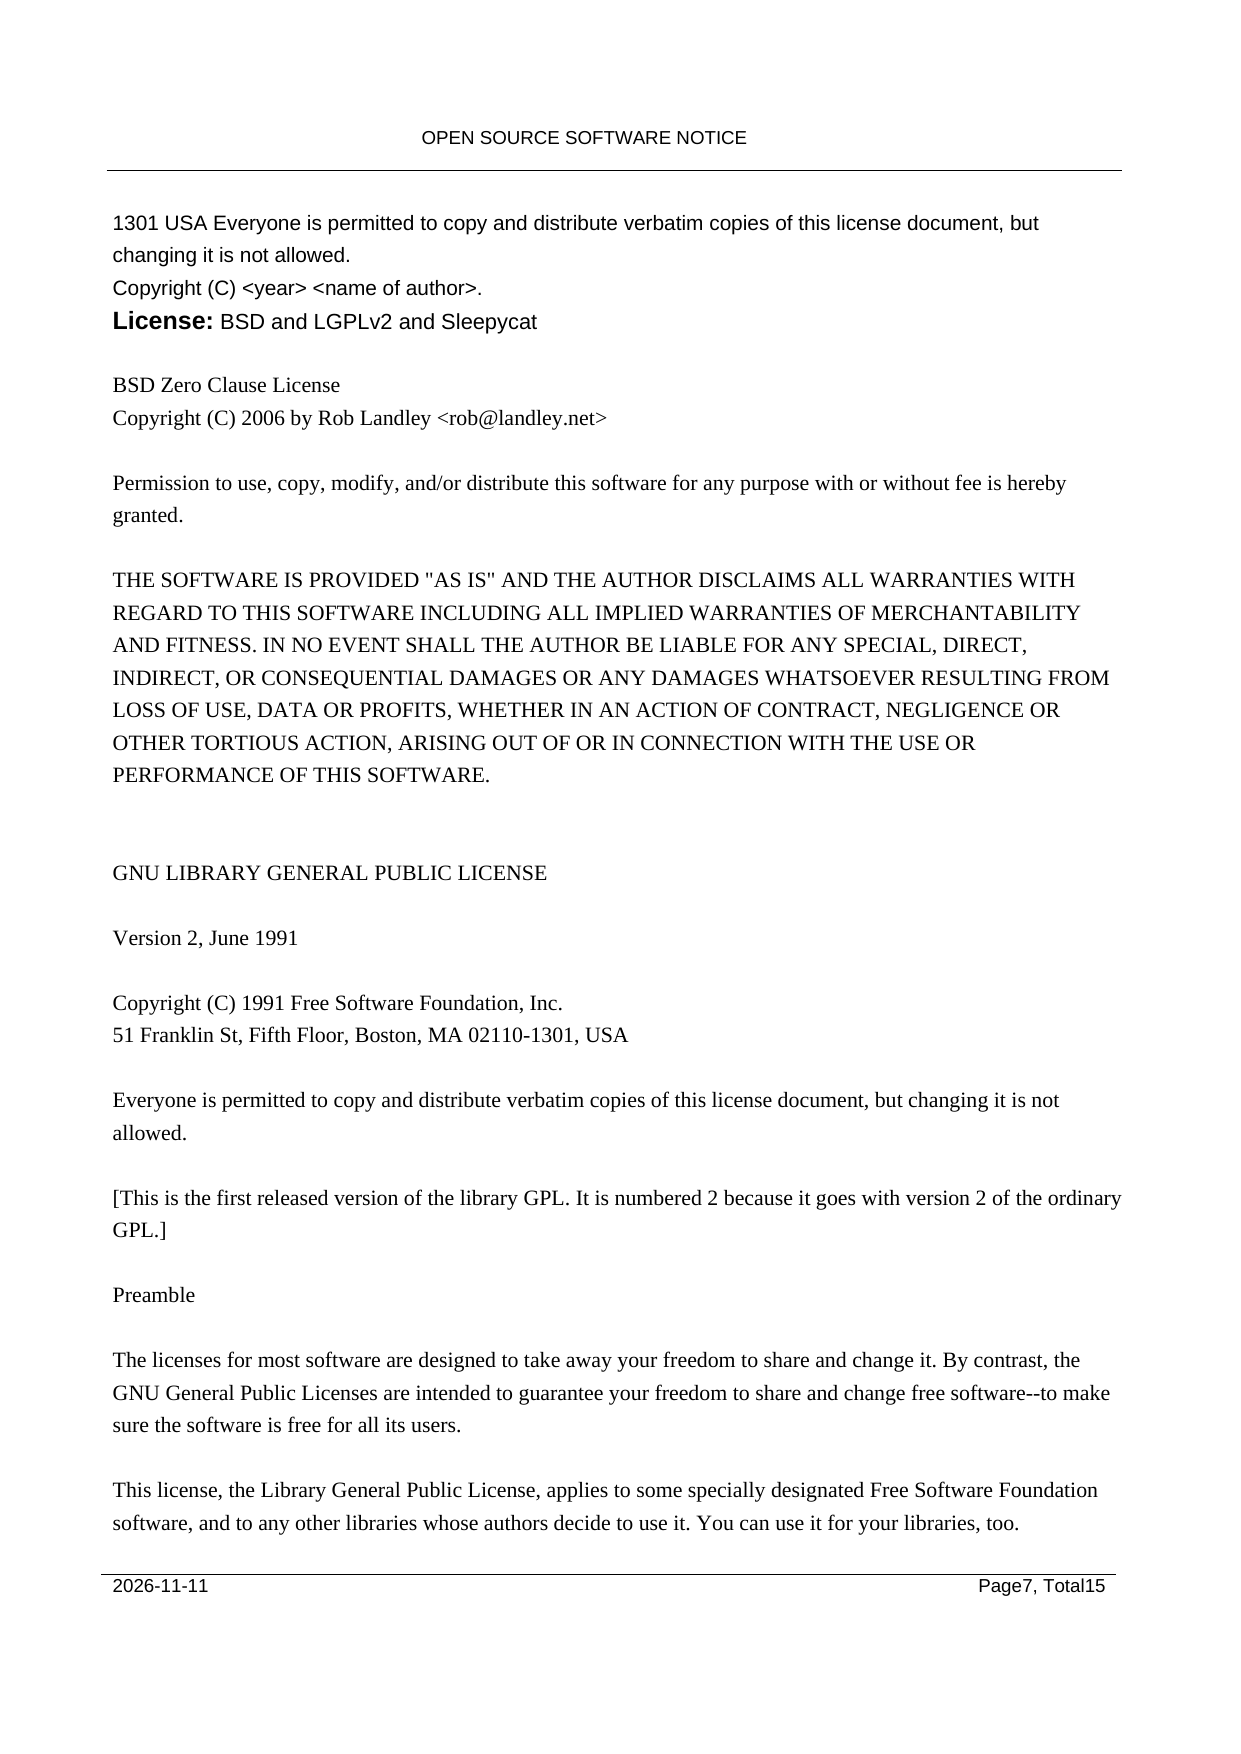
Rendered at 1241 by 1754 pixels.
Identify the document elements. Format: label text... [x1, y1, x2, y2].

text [112, 206, 1128, 271]
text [112, 304, 1128, 1539]
text Copyright (C) <year> <name of author>. [112, 271, 1128, 304]
